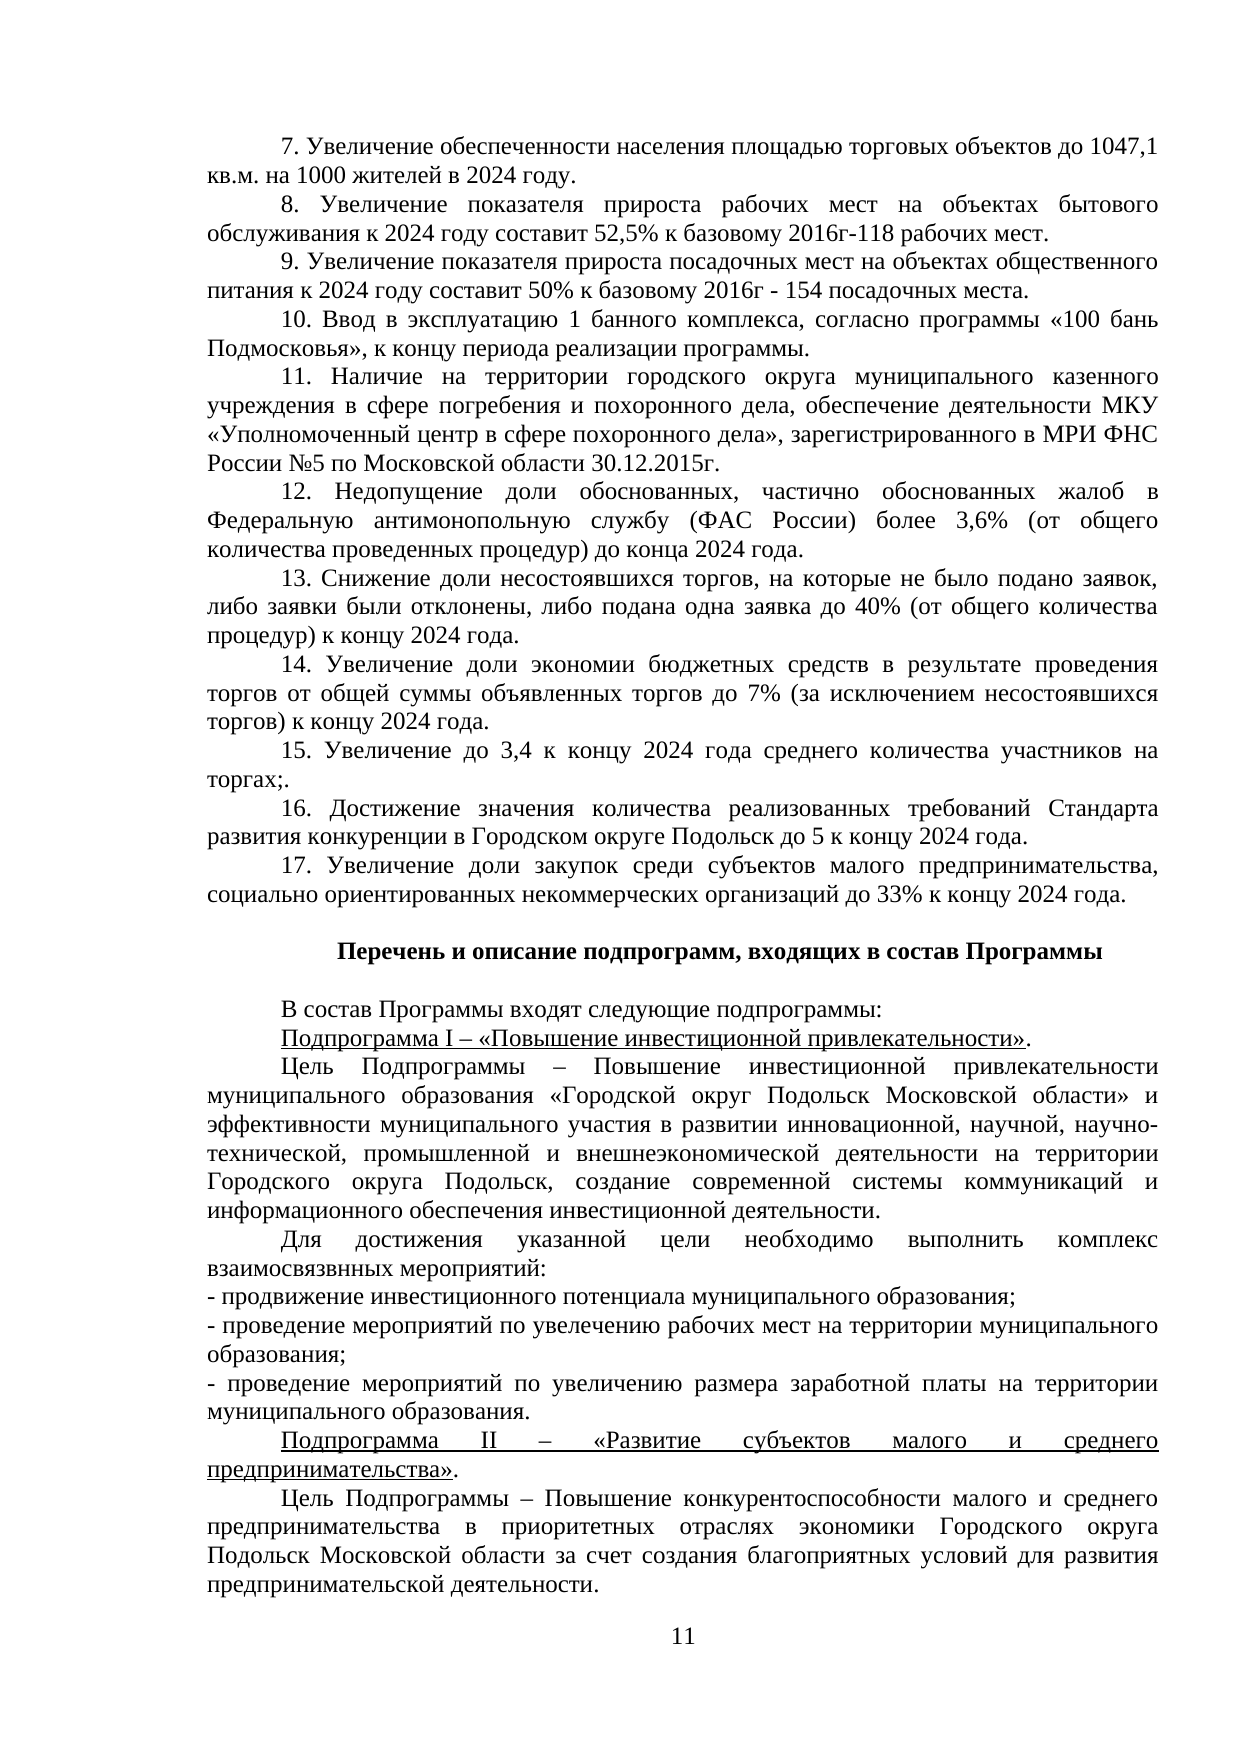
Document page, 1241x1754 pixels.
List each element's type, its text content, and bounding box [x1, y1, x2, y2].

text Подпрограмма II – «Развитие субъектов малого и среднего предпринимательства». [207, 1425, 1159, 1483]
text В состав Программы входят следующие подпрограммы: [207, 994, 1159, 1023]
list 16. Достижение значения количества реализованных требований Стандарта развития конкуренции в Городском округе Подольск до 5 к концу 2024 года. [207, 793, 1159, 850]
text 8. Увеличение показателя прироста рабочих мест на объектах бытового обслуживания к 2024 году составит 52,5% к базовому 2016г-118 рабочих мест. [207, 189, 1159, 246]
text - проведение мероприятий по увеличению размера заработной платы на территории муниципального образования. [207, 1368, 1159, 1425]
text - проведение мероприятий по увелечению рабочих мест на территории муниципального образования; [207, 1310, 1159, 1368]
text Цель Подпрограммы – Повышение конкурентоспособности малого и среднего предпринимательства в приоритетных отраслях экономики Городского округа Подольск Московской области за счет создания благоприятных условий для развития предпринимательской деятельности. [207, 1483, 1159, 1598]
list 17. Увеличение доли закупок среди субъектов малого предпринимательства, социально ориентированных некоммерческих организаций до 33% к концу 2024 года. [207, 850, 1159, 908]
text 11. Наличие на территории городского округа муниципального казенного учреждения в сфере погребения и похоронного дела, обеспечение деятельности МКУ «Уполномоченный центр в сфере похоронного дела», зарегистрированного в МРИ ФНС России №5 по Московской области 30.12.2015г. [207, 361, 1159, 476]
list 13. Снижение доли несостоявшихся торгов, на которые не было подано заявок, либо заявки были отклонены, либо подана одна заявка до 40% (от общего количества процедур) к концу 2024 года. [207, 563, 1159, 649]
text 7. Увеличение обеспеченности населения площадью торговых объектов до 1047,1 кв.м. на 1000 жителей в 2024 году. [207, 131, 1159, 189]
text Для достижения указанной цели необходимо выполнить комплекс взаимосвязвнных мероприятий: [207, 1224, 1159, 1281]
text 10. Ввод в эксплуатацию 1 банного комплекса, согласно программы «100 бань Подмосковья», к концу периода реализации программы. [207, 304, 1159, 361]
list 15. Увеличение до 3,4 к концу 2024 года среднего количества участников на торгах;. [207, 735, 1159, 793]
text - продвижение инвестиционного потенциала муниципального образования; [207, 1281, 1159, 1310]
text Цель Подпрограммы – Повышение инвестиционной привлекательности муниципального образования «Городской округ Подольск Московской области» и эффективности муниципального участия в развитии инновационной, научной, научно-технической, промышленной и внешнеэкономической деятельности на территории Городского округа Подольск, создание современной системы коммуникаций и информационного обеспечения инвестиционной деятельности. [207, 1051, 1159, 1224]
text 9. Увеличение показателя прироста посадочных мест на объектах общественного питания к 2024 году составит 50% к базовому 2016г - 154 посадочных места. [207, 246, 1159, 304]
text Подпрограмма I – «Повышение инвестиционной привлекательности». [207, 1023, 1159, 1051]
text Перечень и описание подпрограмм, входящих в состав Программы [207, 936, 1159, 965]
list 12. Недопущение доли обоснованных, частично обоснованных жалоб в Федеральную антимонопольную службу (ФАС России) более 3,6% (от общего количества проведенных процедур) до конца 2024 года. [207, 476, 1159, 563]
list 14. Увеличение доли экономии бюджетных средств в результате проведения торгов от общей суммы объявленных торгов до 7% (за исключением несостоявшихся торгов) к концу 2024 года. [207, 649, 1159, 735]
